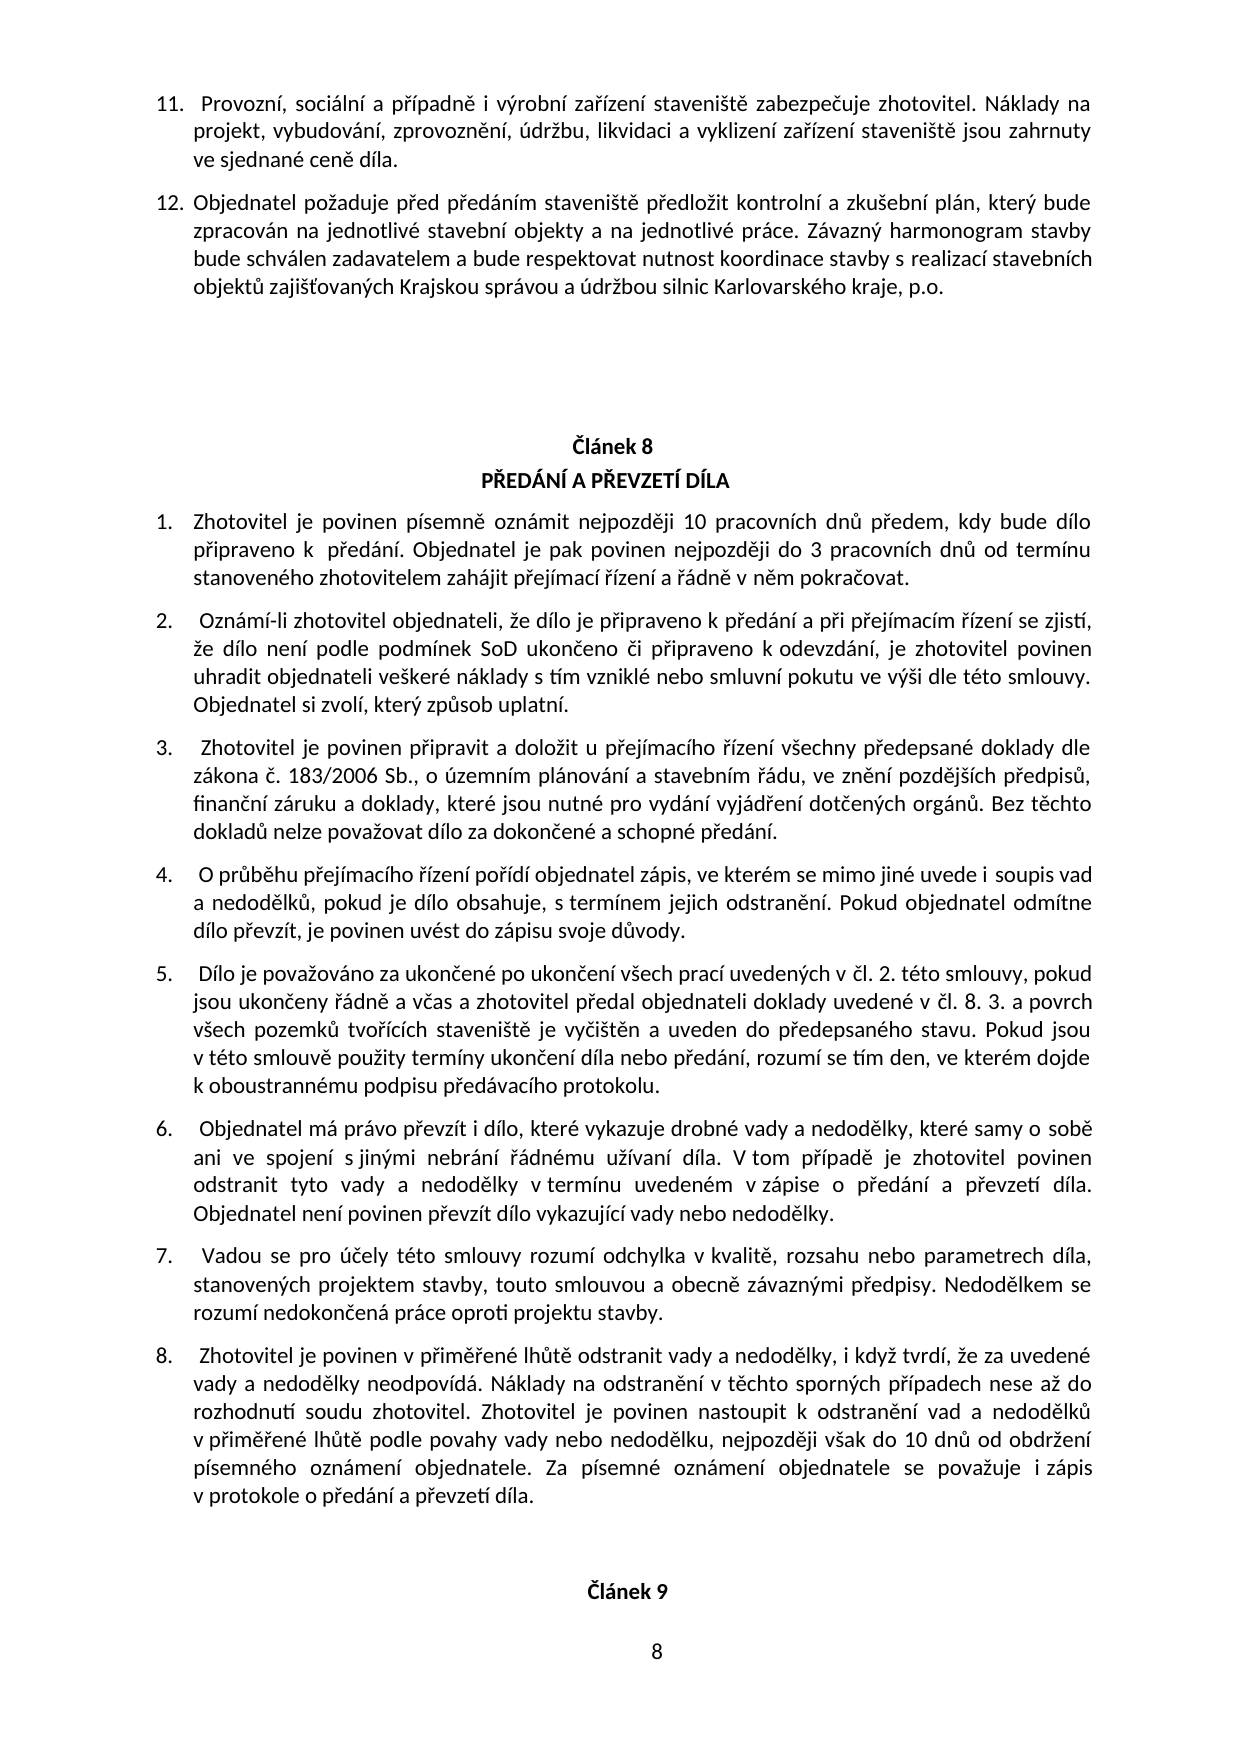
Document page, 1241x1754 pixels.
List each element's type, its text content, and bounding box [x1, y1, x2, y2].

list Objednatel má právo převzít i dílo, které vykazuje drobné vady a nedodělky, které samy o sobě ani ve spojení s jinými nebrání řádnému užívaní díla. V tom případě je zhotovitel povinen odstranit tyto vady a nedodělky v termínu uvedeném v zápise o předání a převzetí díla. Objednatel není povinen převzít dílo vykazující vady nebo nedodělky. [156, 1114, 1093, 1227]
list Dílo je považováno za ukončené po ukončení všech prací uvedených v čl. 2. této smlouvy, pokud jsou ukončeny řádně a včas a zhotovitel předal objednateli doklady uvedené v čl. 8. 3. a povrch všech pozemků tvořících staveniště je vyčištěn a uveden do předepsaného stavu. Pokud jsou v této smlouvě použity termíny ukončení díla nebo předání, rozumí se tím den, ve kterém dojde k oboustrannému podpisu předávacího protokolu. [156, 959, 1093, 1099]
list Vadou se pro účely této smlouvy rozumí odchylka v kvalitě, rozsahu nebo parametrech díla, stanovených projektem stavby, touto smlouvou a obecně závaznými předpisy. Nedodělkem se rozumí nedokončená práce oproti projektu stavby. [156, 1242, 1093, 1326]
list Provozní, sociální a případně i výrobní zařízení staveniště zabezpečuje zhotovitel. Náklady na projekt, vybudování, zprovoznění, údržbu, likvidaci a vyklizení zařízení staveniště jsou zahrnuty ve sjednané ceně díla. [156, 89, 1093, 173]
list Oznámí-li zhotovitel objednateli, že dílo je připraveno k předání a při přejímacím řízení se zjistí, že dílo není podle podmínek SoD ukončeno či připraveno k odevzdání, je zhotovitel povinen uhradit objednateli veškeré náklady s tím vzniklé nebo smluvní pokutu ve výši dle této smlouvy. Objednatel si zvolí, který způsob uplatní. [156, 606, 1093, 718]
subtitle Článek 8 [133, 432, 1093, 460]
subtitle Článek 9 [162, 1577, 1093, 1605]
list Zhotovitel je povinen v přiměřené lhůtě odstranit vady a nedodělky, i když tvrdí, že za uvedené vady a nedodělky neodpovídá. Náklady na odstranění v těchto sporných případech nese až do rozhodnutí soudu zhotovitel. Zhotovitel je povinen nastoupit k odstranění vad a nedodělků v přiměřené lhůtě podle povahy vady nebo nedodělku, nejpozději však do 10 dnů od obdržení písemného oznámení objednatele. Za písemné oznámení objednatele se považuje i zápis v protokole o předání a převzetí díla. [156, 1341, 1093, 1509]
list Objednatel požaduje před předáním staveniště předložit kontrolní a zkušební plán, který bude zpracován na jednotlivé stavební objekty a na jednotlivé práce. Závazný harmonogram stavby bude schválen zadavatelem a bude respektovat nutnost koordinace stavby s realizací stavebních objektů zajišťovaných Krajskou správou a údržbou silnic Karlovarského kraje, p.o. [156, 188, 1093, 300]
list Zhotovitel je povinen připravit a doložit u přejímacího řízení všechny předepsané doklady dle zákona č. 183/2006 Sb., o územním plánování a stavebním řádu, ve znění pozdějších předpisů, finanční záruku a doklady, které jsou nutné pro vydání vyjádření dotčených orgánů. Bez těchto dokladů nelze považovat dílo za dokončené a schopné předání. [156, 733, 1093, 845]
list Zhotovitel je povinen písemně oznámit nejpozději 10 pracovních dnů předem, kdy bude dílo připraveno k předání. Objednatel je pak povinen nejpozději do 3 pracovních dnů od termínu stanoveného zhotovitelem zahájit přejímací řízení a řádně v něm pokračovat. [156, 507, 1093, 591]
text Předání a převzetí díla [118, 466, 1093, 494]
list O průběhu přejímacího řízení pořídí objednatel zápis, ve kterém se mimo jiné uvede i soupis vad a nedodělků, pokud je dílo obsahuje, s termínem jejich odstranění. Pokud objednatel odmítne dílo převzít, je povinen uvést do zápisu svoje důvody. [156, 860, 1093, 944]
